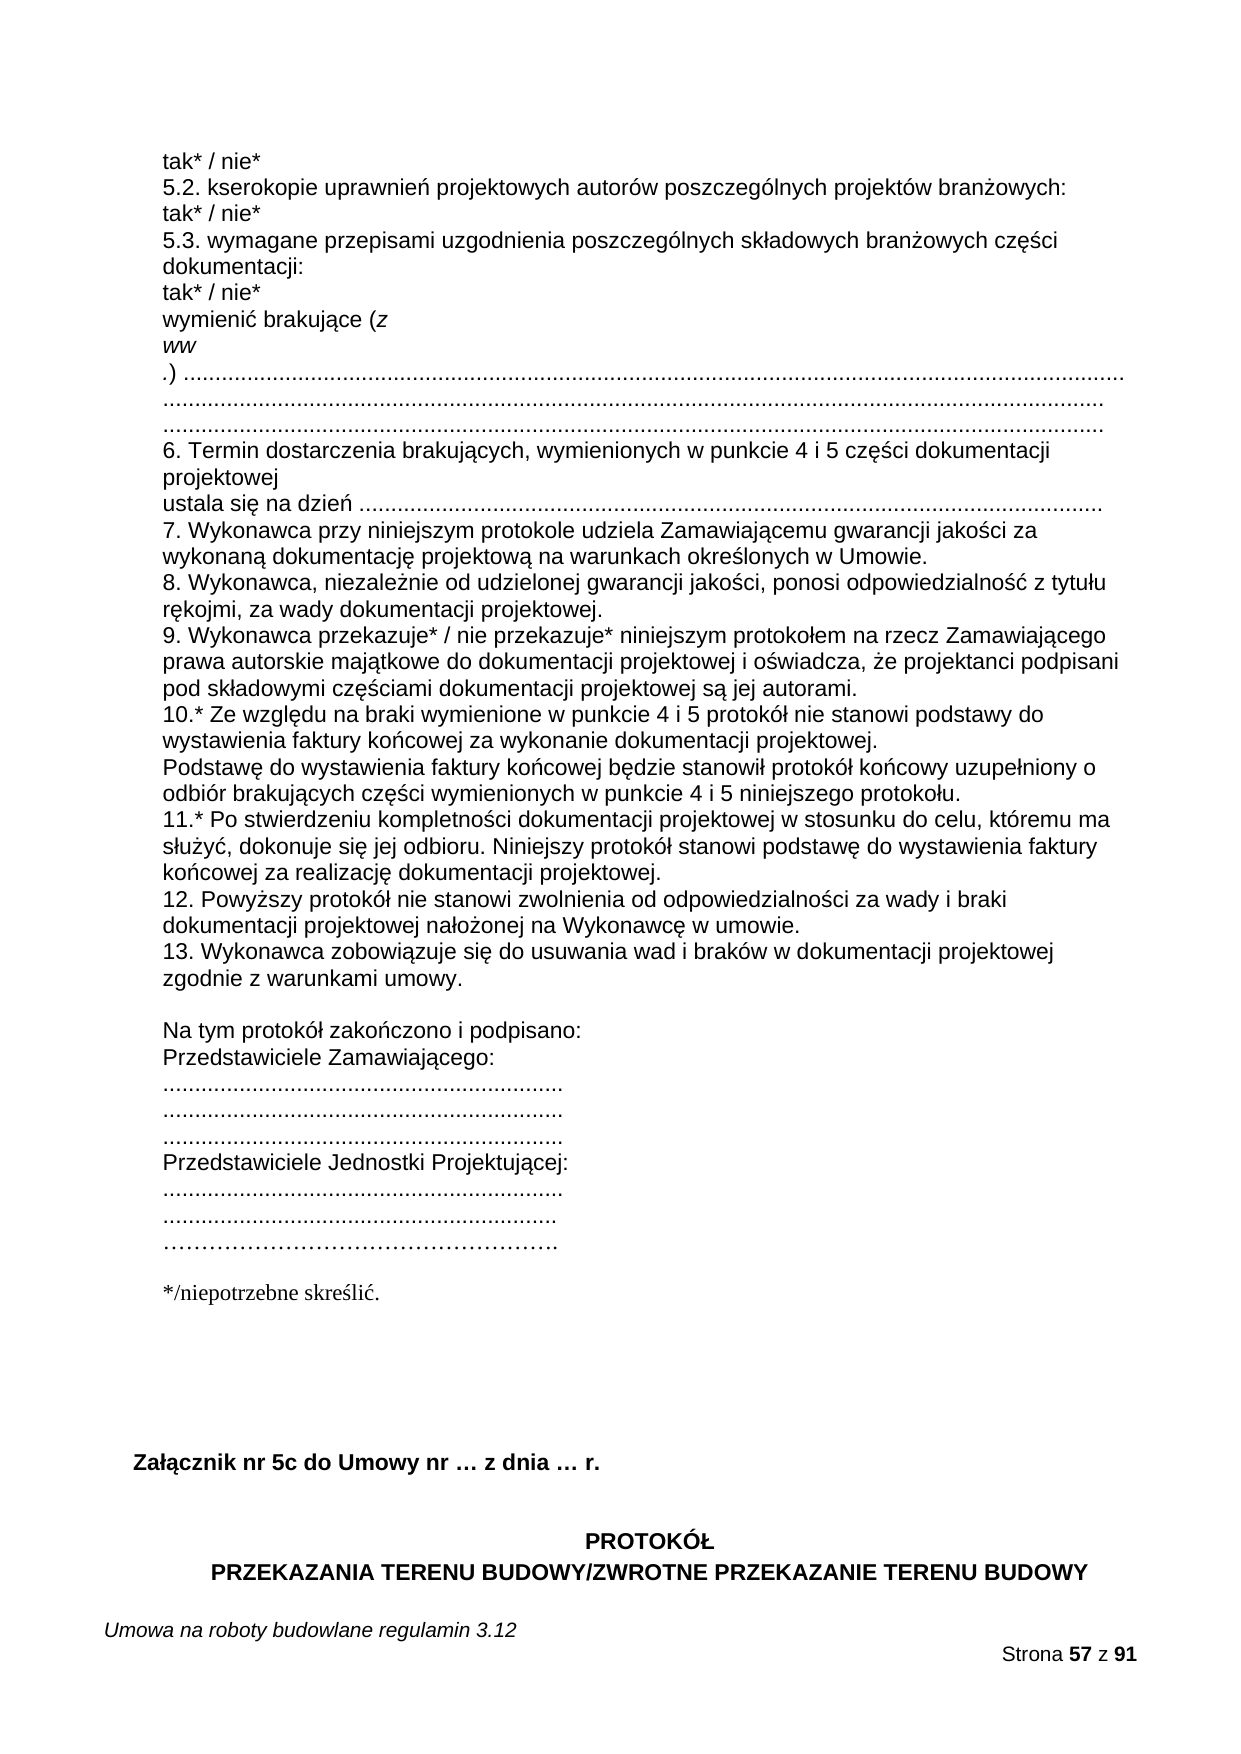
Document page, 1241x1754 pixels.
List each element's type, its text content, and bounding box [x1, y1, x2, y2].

text ............................................................... [162, 1070, 1137, 1096]
text 7. Wykonawca przy niniejszym protokole udziela Zamawiającemu gwarancji jakości za wykonaną dokumentację projektową na warunkach określonych w Umowie. [162, 517, 1137, 569]
text tak* / nie* [162, 148, 1137, 174]
text 12. Powyższy protokół nie stanowi zwolnienia od odpowiedzialności za wady i braki dokumentacji projektowej nałożonej na Wykonawcę w umowie. [162, 886, 1137, 938]
text 10.* Ze względu na braki wymienione w punkcie 4 i 5 protokół nie stanowi podstawy do wystawienia faktury końcowej za wykonanie dokumentacji projektowej. [162, 701, 1137, 754]
text .................................................................................................................................................... [162, 385, 1137, 411]
text PROTOKÓŁ [162, 1528, 1137, 1554]
text Na tym protokół zakończono i podpisano: [162, 1017, 1137, 1044]
text ustala się na dzień ..................................................................................................................... [162, 490, 1137, 517]
text tak* / nie* [162, 279, 1137, 306]
text 13. Wykonawca zobowiązuje się do usuwania wad i braków w dokumentacji projektowej zgodnie z warunkami umowy. [162, 938, 1137, 991]
text 9. Wykonawca przekazuje* / nie przekazuje* niniejszym protokołem na rzecz Zamawiającego prawa autorskie majątkowe do dokumentacji projektowej i oświadcza, że projektanci podpisani pod składowymi częściami dokumentacji projektowej są jej autorami. [162, 622, 1137, 701]
text */niepotrzebne skreślić. [162, 1279, 1137, 1306]
text ……………………………………………. [162, 1228, 1137, 1254]
text ............................................................... [162, 1096, 1137, 1123]
text wymienić brakujące (z ww.) .................................................................................................................................................... [162, 306, 1137, 385]
text 8. Wykonawca, niezależnie od udzielonej gwarancji jakości, ponosi odpowiedzialność z tytułu rękojmi, za wady dokumentacji projektowej. [162, 569, 1137, 622]
text Przedstawiciele Jednostki Projektującej: [162, 1149, 1137, 1175]
text 6. Termin dostarczenia brakujących, wymienionych w punkcie 4 i 5 części dokumentacji projektowej [162, 437, 1137, 490]
text .................................................................................................................................................... [162, 411, 1137, 437]
text Podstawę do wystawienia faktury końcowej będzie stanowił protokół końcowy uzupełniony o odbiór brakujących części wymienionych w punkcie 4 i 5 niniejszego protokołu. [162, 754, 1137, 806]
text Przedstawiciele Zamawiającego: [162, 1044, 1137, 1070]
text .............................................................. [162, 1202, 1137, 1228]
text tak* / nie* [162, 200, 1137, 227]
text PRZEKAZANIA TERENU BUDOWY/ZWROTNE PRZEKAZANIE TERENU BUDOWY [162, 1558, 1137, 1585]
text 11.* Po stwierdzeniu kompletności dokumentacji projektowej w stosunku do celu, któremu ma służyć, dokonuje się jej odbioru. Niniejszy protokół stanowi podstawę do wystawienia faktury końcowej za realizację dokumentacji projektowej. [162, 806, 1137, 886]
text ............................................................... [162, 1175, 1137, 1202]
text 5.2. kserokopie uprawnień projektowych autorów poszczególnych projektów branżowych: [162, 174, 1137, 200]
text Załącznik nr 5c do Umowy nr … z dnia … r. [133, 1449, 1137, 1476]
text ............................................................... [162, 1123, 1137, 1149]
text 5.3. wymagane przepisami uzgodnienia poszczególnych składowych branżowych części dokumentacji: [162, 227, 1137, 279]
